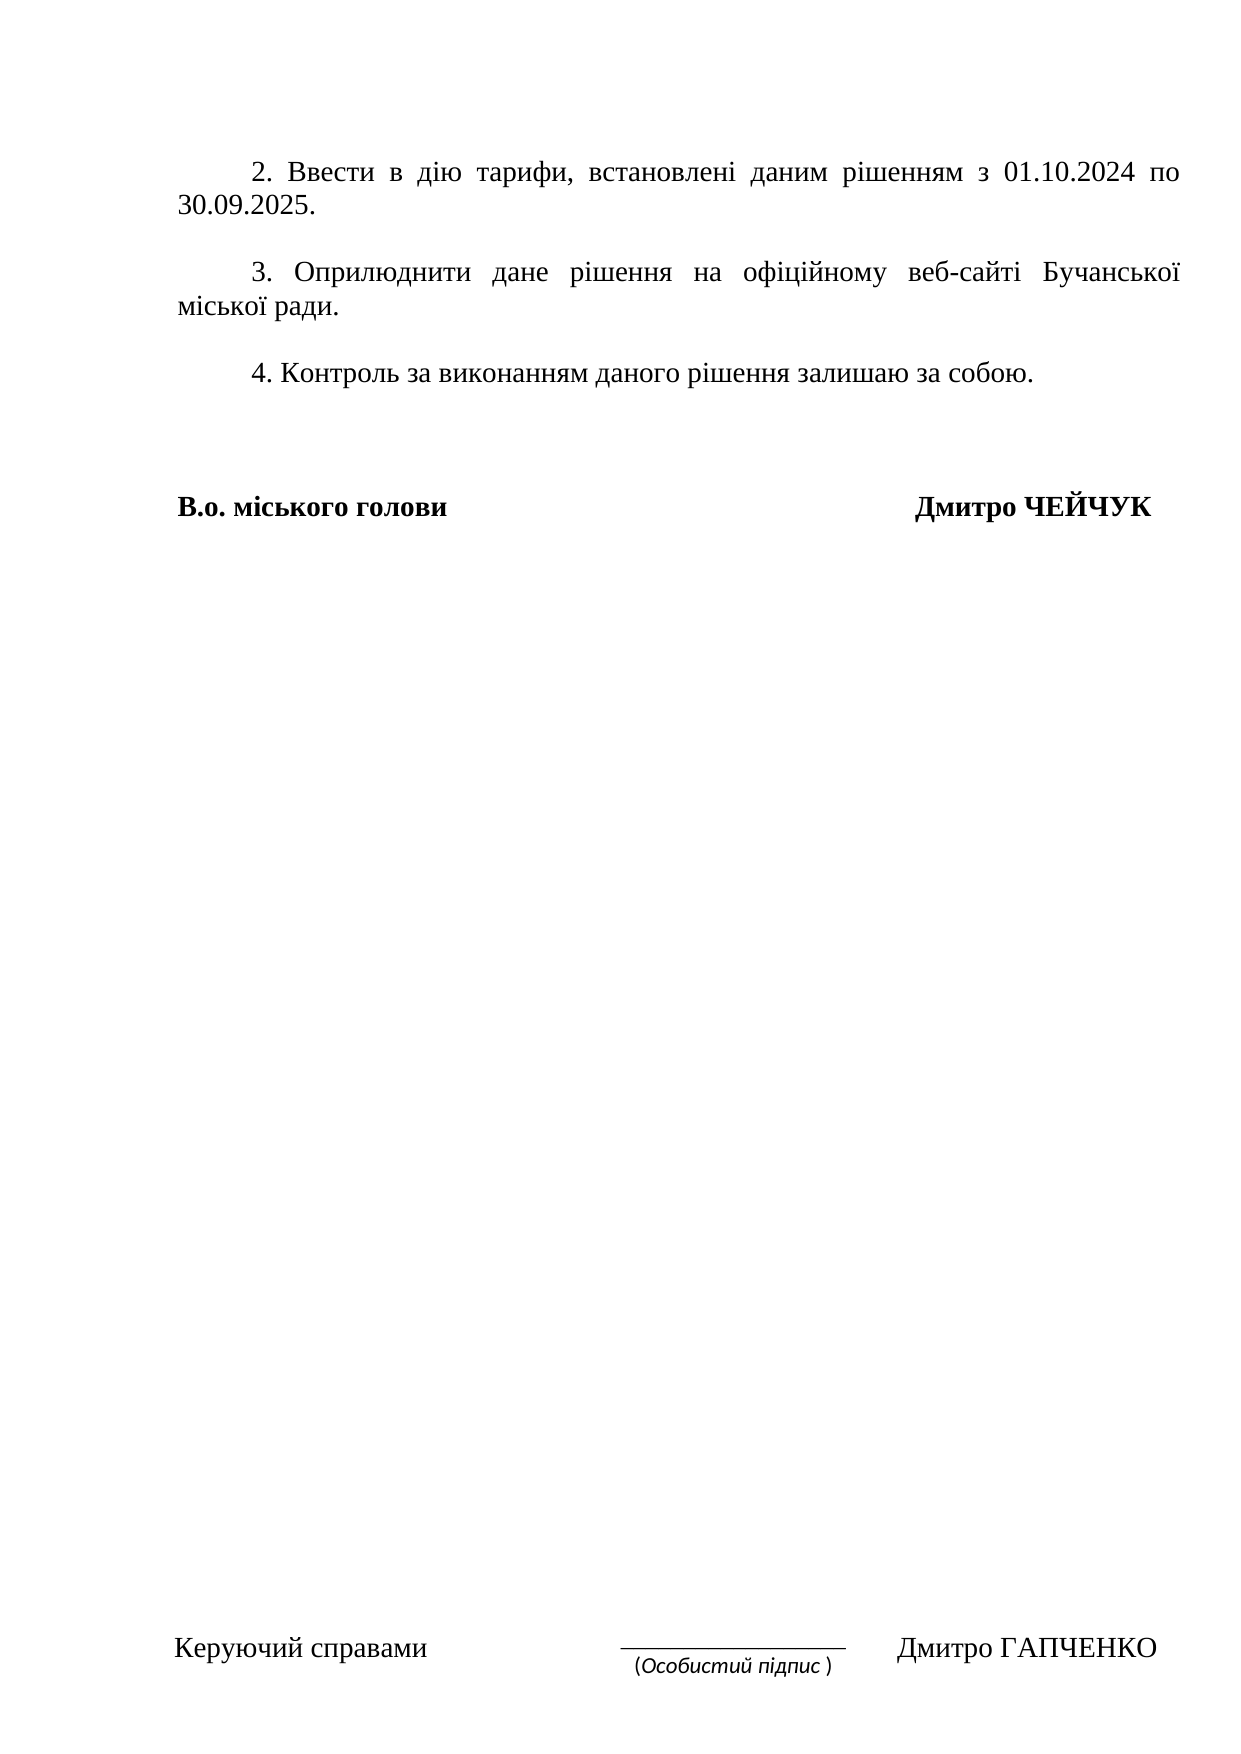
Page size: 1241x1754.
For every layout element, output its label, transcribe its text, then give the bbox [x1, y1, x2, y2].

table_header Керуючий справами [163, 1596, 561, 1680]
text 3. Оприлюднити дане рішення на офіційному веб-сайті Бучанської міської ради. [177, 254, 1181, 322]
text 2. Ввести в дію тарифи, встановлені даним рішенням з 01.10.2024 по 30.09.2025. [177, 154, 1181, 221]
text 4. Контроль за виконанням даного рішення залишаю за собою. [177, 355, 1181, 389]
text В.о. міського голови Дмитро ЧЕЙЧУК [177, 489, 1181, 523]
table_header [561, 1596, 886, 1680]
table_header Дмитро ГАПЧЕНКО [886, 1596, 1196, 1680]
